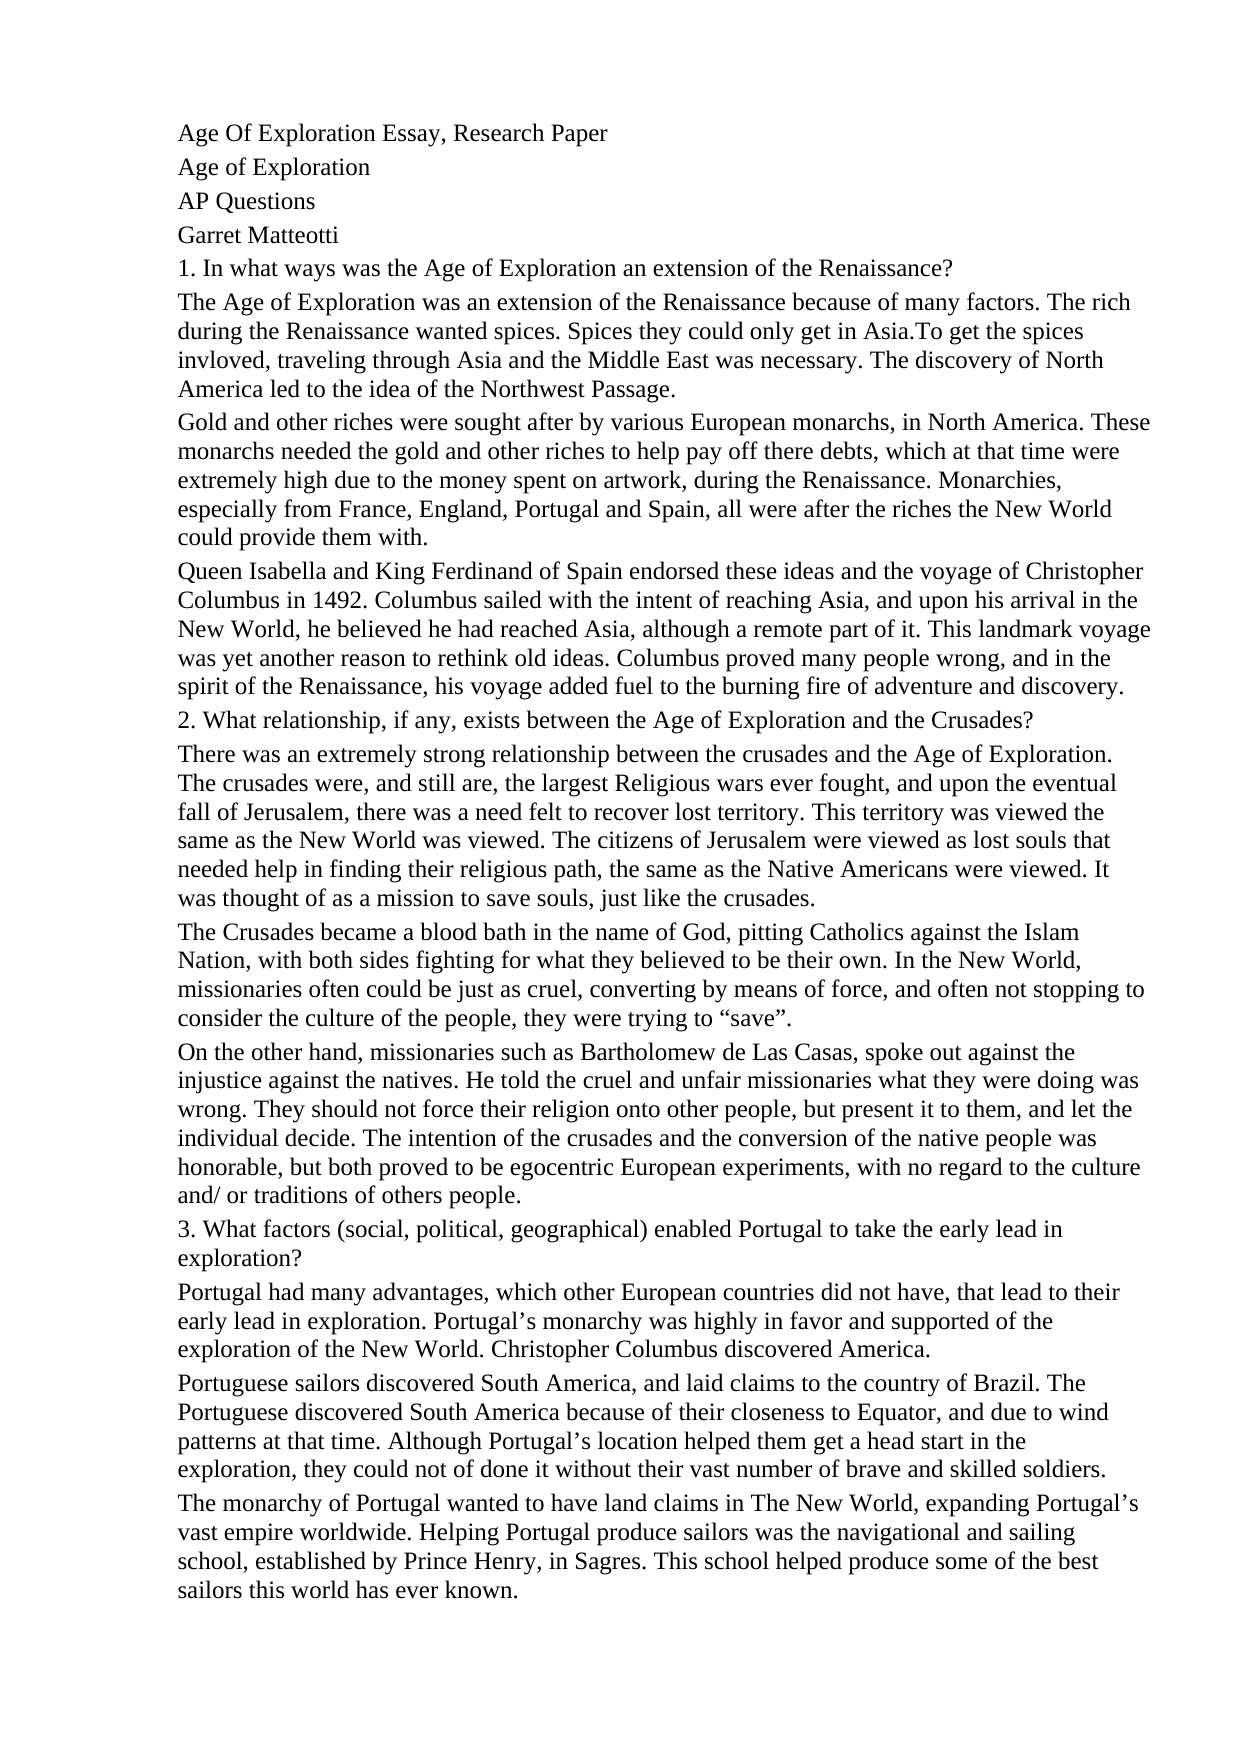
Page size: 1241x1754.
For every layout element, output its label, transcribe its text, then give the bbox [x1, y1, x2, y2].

text The Age of Exploration was an extension of the Renaissance because of many factors. The rich during the Renaissance wanted spices. Spices they could only get in Asia.To get the spices invloved, traveling through Asia and the Middle East was necessary. The discovery of North America led to the idea of the Northwest Passage. [177, 287, 1152, 402]
text There was an extremely strong relationship between the crusades and the Age of Exploration. The crusades were, and still are, the largest Religious wars ever fought, and upon the eventual fall of Jerusalem, there was a need felt to recover lost territory. This territory was viewed the same as the New World was viewed. The citizens of Jerusalem were viewed as lost souls that needed help in finding their religious path, the same as the Native Americans were viewed. It was thought of as a mission to save souls, just like the crusades. [177, 739, 1152, 912]
text 3. What factors (social, political, geographical) enabled Portugal to take the early lead in exploration? [177, 1214, 1152, 1272]
text Garret Matteotti [177, 220, 1152, 248]
text Gold and other riches were sought after by various European monarchs, in North America. These monarchs needed the gold and other riches to help pay off there debts, which at that time were extremely high due to the money spent on artwork, during the Renaissance. Monarchies, especially from France, England, Portugal and Spain, all were after the riches the New World could provide them with. [177, 407, 1152, 551]
text 1. In what ways was the Age of Exploration an extension of the Renaissance? [177, 253, 1152, 282]
text Age of Exploration [177, 152, 1152, 181]
text The monarchy of Portugal wanted to have land claims in The New World, expanding Portugal’s vast empire worldwide. Helping Portugal produce sailors was the navigational and sailing school, established by Prince Henry, in Sagres. This school helped produce some of the best sailors this world has ever known. [177, 1488, 1152, 1603]
text Portuguese sailors discovered South America, and laid claims to the country of Brazil. The Portuguese discovered South America because of their closeness to Equator, and due to wind patterns at that time. Although Portugal’s location helped them get a head start in the exploration, they could not of done it without their vast number of brave and skilled soldiers. [177, 1368, 1152, 1483]
text On the other hand, missionaries such as Bartholomew de Las Casas, spoke out against the injustice against the natives. He told the cruel and unfair missionaries what they were doing was wrong. They should not force their religion onto other people, but present it to them, and let the individual decide. The intention of the crusades and the conversion of the native people was honorable, but both proved to be egocentric European experiments, with no regard to the culture and/ or traditions of others people. [177, 1037, 1152, 1209]
text Age Of Exploration Essay, Research Paper [177, 118, 1152, 147]
text AP Questions [177, 186, 1152, 214]
text Queen Isabella and King Ferdinand of Spain endorsed these ideas and the voyage of Christopher Columbus in 1492. Columbus sailed with the intent of reaching Asia, and upon his arrival in the New World, he believed he had reached Asia, although a remote part of it. This landmark voyage was yet another reason to rethink old ideas. Columbus proved many people wrong, and in the spirit of the Renaissance, his voyage added fuel to the burning fire of adventure and discovery. [177, 556, 1152, 700]
text Portugal had many advantages, which other European countries did not have, that lead to their early lead in exploration. Portugal’s monarchy was highly in favor and supported of the exploration of the New World. Christopher Columbus discovered America. [177, 1277, 1152, 1363]
text The Crusades became a blood bath in the name of God, pitting Catholics against the Islam Nation, with both sides fighting for what they believed to be their own. In the New World, missionaries often could be just as cruel, converting by means of force, and often not stopping to consider the culture of the people, they were trying to “save”. [177, 917, 1152, 1032]
text 2. What relationship, if any, exists between the Age of Exploration and the Crusades? [177, 705, 1152, 734]
